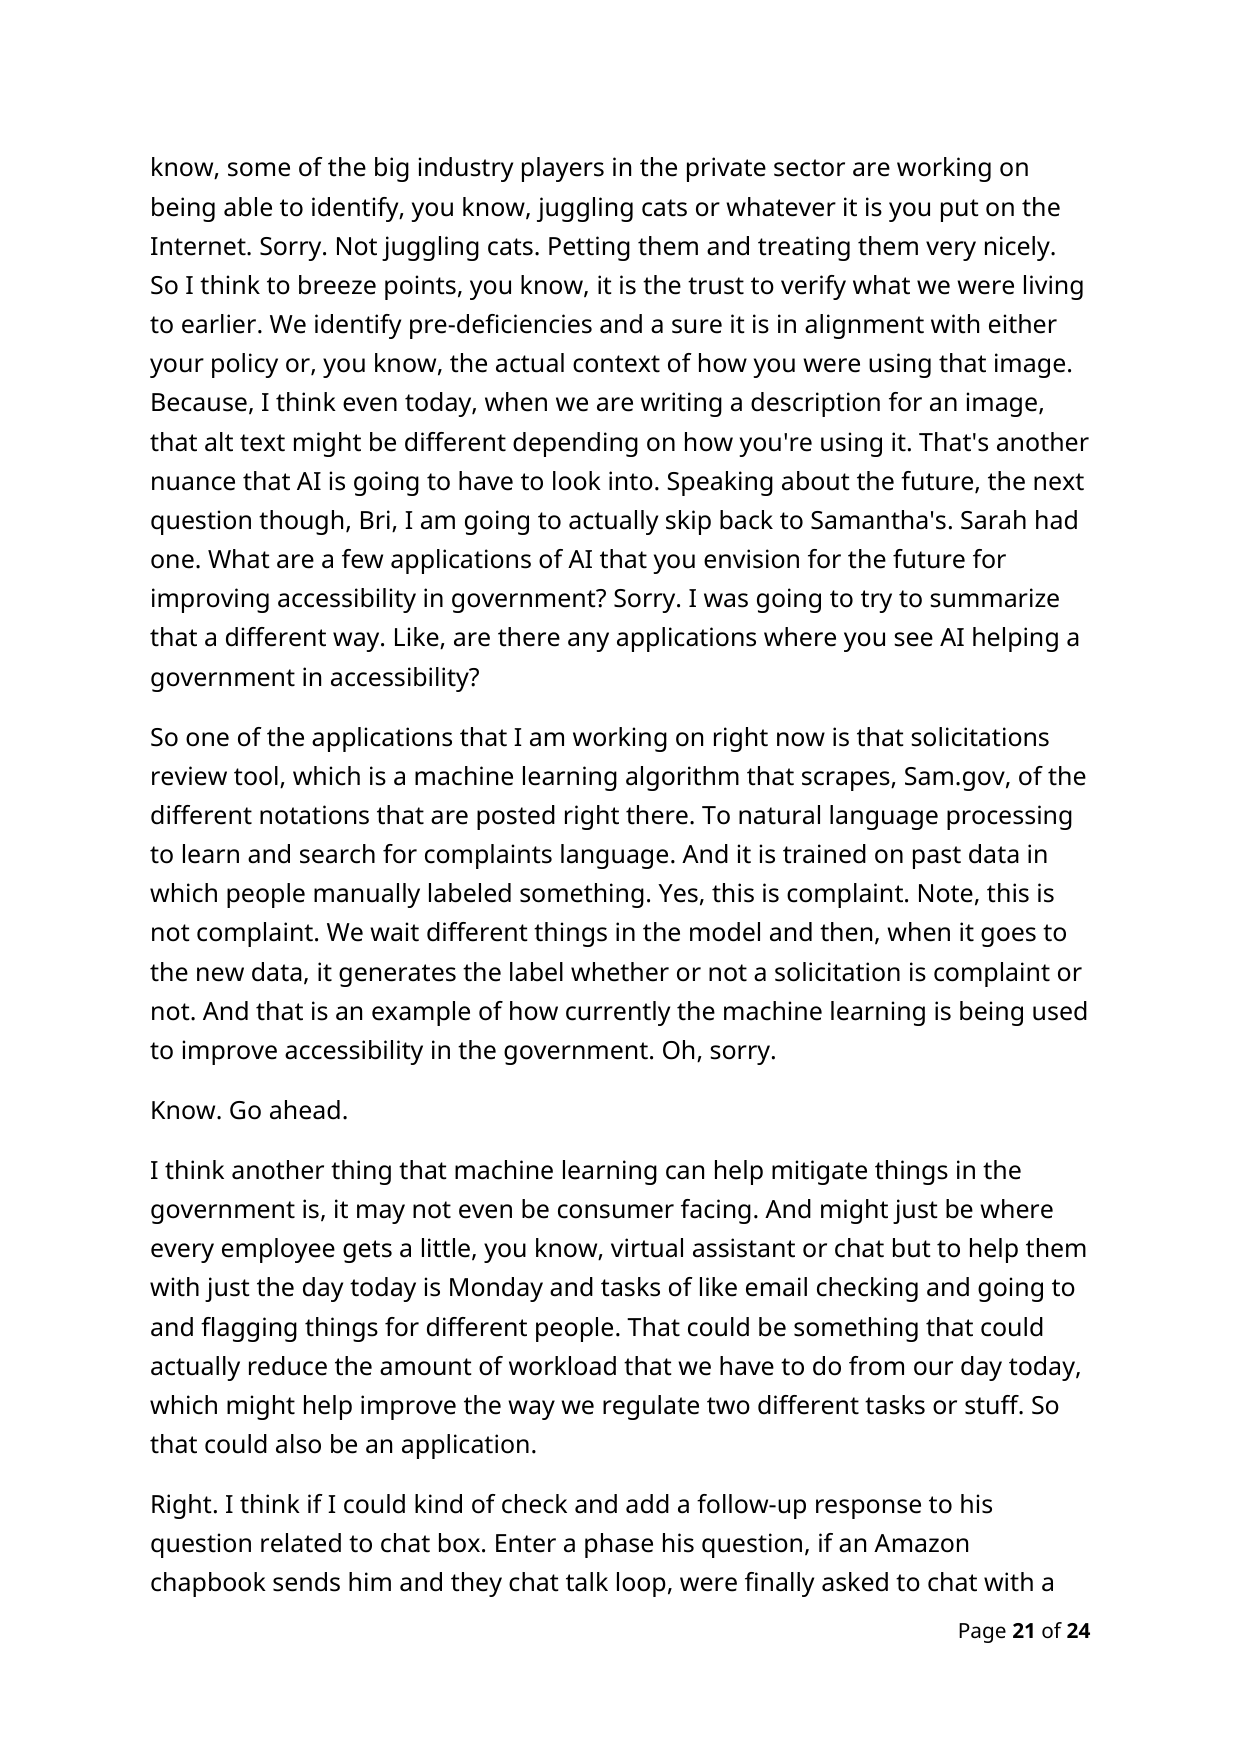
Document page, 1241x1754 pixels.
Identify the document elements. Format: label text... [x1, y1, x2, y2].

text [150, 150, 1090, 693]
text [150, 1487, 1090, 1599]
text So one of the applications that I am working on right now is that solicitations review tool, which is a machine learning algorithm that scrapes, Sam.gov, of the different notations that are posted right there. To natural language processing to learn and search for complaints language. And it is trained on past data in which people manually labeled something. Yes, this is complaint. Note, this is not complaint. We wait different things in the model and then, when it goes to the new data, it generates the label whether or not a solicitation is complaint or not. And that is an example of how currently the machine learning is being used to improve accessibility in the government. Oh, sorry. [150, 719, 1090, 1067]
text I think another thing that machine learning can help mitigate things in the government is, it may not even be consumer facing. And might just be where every employee gets a little, you know, virtual assistant or chat but to help them with just the day today is Monday and tasks of like email checking and going to and flagging things for different people. That could be something that could actually reduce the amount of workload that we have to do from our day today, which might help improve the way we regulate two different tasks or stuff. So that could also be an application. [150, 1152, 1090, 1461]
text Know. Go ahead. [150, 1092, 1090, 1127]
